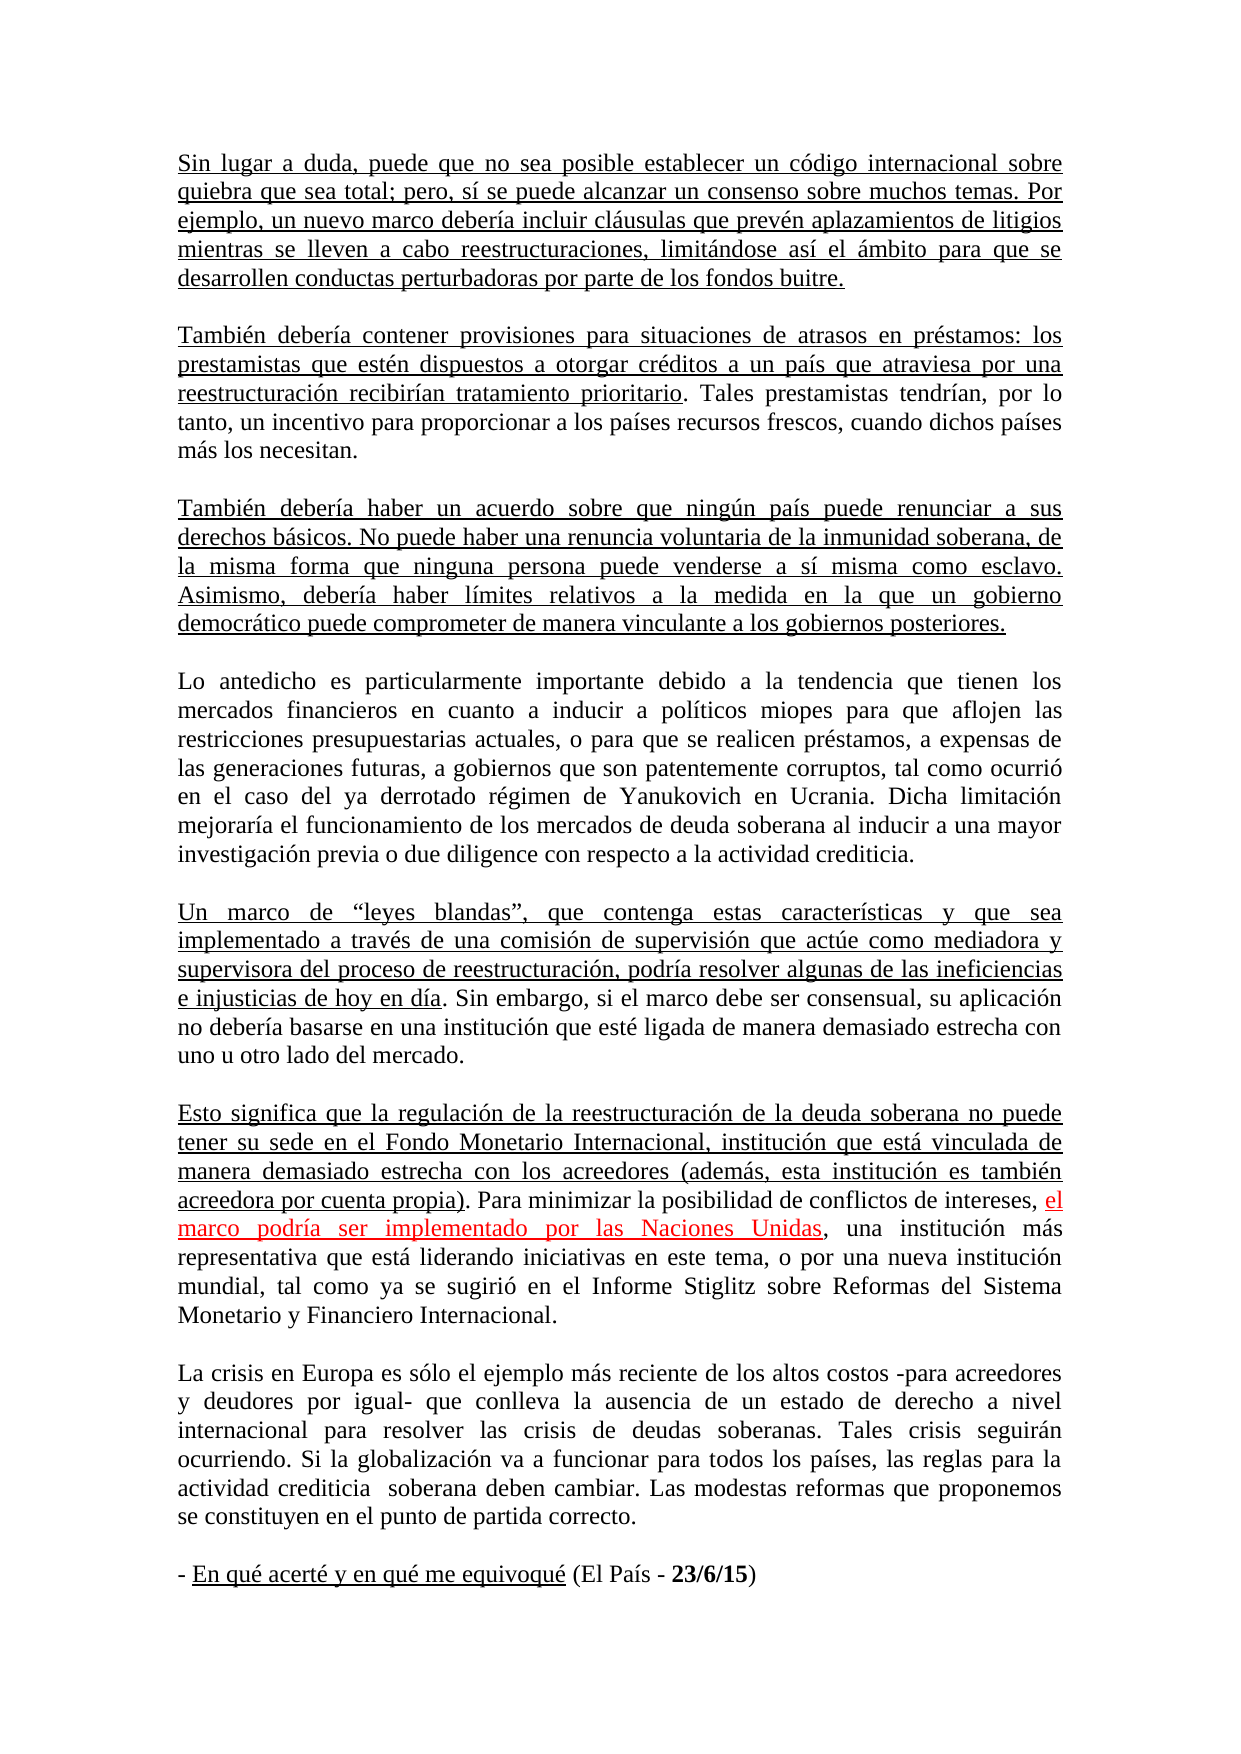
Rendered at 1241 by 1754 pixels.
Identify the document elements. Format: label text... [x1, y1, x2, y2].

text Esto significa que la regulación de la reestructuración de la deuda soberana no puede tener su sede en el Fondo Monetario Internacional, institución que está vinculada de manera demasiado estrecha con los acreedores (además, esta institución es también acreedora por cuenta propia). Para minimizar la posibilidad de conflictos de intereses, el marco podría ser implementado por las Naciones Unidas, una institución más representativa que está liderando iniciativas en este tema, o por una nueva institución mundial, tal como ya se sugirió en el Informe Stiglitz sobre Reformas del Sistema Monetario y Financiero Internacional. [177, 1182, 1063, 1328]
text Sin lugar a duda, puede que no sea posible establecer un código internacional sobre quiebra que sea total; pero, sí se puede alcanzar un consenso sobre muchos temas. Por ejemplo, un nuevo marco debería incluir cláusulas que prevén aplazamientos de litigios mientras se lleven a cabo reestructuraciones, limitándose así el ámbito para que se desarrollen conductas perturbadoras por parte de los fondos buitre. [177, 231, 1063, 291]
text También debería contener provisiones para situaciones de atrasos en préstamos: los prestamistas que estén dispuestos a otorgar créditos a un país que atraviesa por una reestructuración recibirían tratamiento prioritario. Tales prestamistas tendrían, por lo tanto, un incentivo para proporcionar a los países recursos frescos, cuando dichos países más los necesitan. [177, 347, 1063, 374]
text También debería haber un acuerdo sobre que ningún país puede renunciar a sus derechos básicos. No puede haber una renuncia voluntaria de la inmunidad soberana, de la misma forma que ninguna persona puede venderse a sí misma como esclavo. Asimismo, debería haber límites relativos a la medida en la que un gobierno democrático puede comprometer de manera vinculante a los gobiernos posteriores. [177, 548, 1063, 576]
text Sin lugar a duda, puede que no sea posible establecer un código internacional sobre quiebra que sea total; pero, sí se puede alcanzar un consenso sobre muchos temas. Por ejemplo, un nuevo marco debería incluir cláusulas que prevén aplazamientos de litigios mientras se lleven a cabo reestructuraciones, limitándose así el ámbito para que se desarrollen conductas perturbadoras por parte de los fondos buitre. [177, 202, 1063, 230]
text La crisis en Europa es sólo el ejemplo más reciente de los altos costos -para acreedores y deudores por igual- que conlleva la ausencia de un estado de derecho a nivel internacional para resolver las crisis de deudas soberanas. Tales crisis seguirán ocurriendo. Si la globalización va a funcionar para todos los países, las reglas para la actividad crediticia soberana deben cambiar. Las modestas reformas que proponemos se constituyen en el punto de partida correcto. [177, 1358, 1063, 1530]
text También debería haber un acuerdo sobre que ningún país puede renunciar a sus derechos básicos. No puede haber una renuncia voluntaria de la inmunidad soberana, de la misma forma que ninguna persona puede venderse a sí misma como esclavo. Asimismo, debería haber límites relativos a la medida en la que un gobierno democrático puede comprometer de manera vinculante a los gobiernos posteriores. [177, 519, 1063, 547]
subtitle - En qué acerté y en qué me equivoqué (El País - 23/6/15) [177, 1559, 1063, 1588]
text Un marco de “leyes blandas”, que contenga estas características y que sea implementado a través de una comisión de supervisión que actúe como mediadora y supervisora del proceso de reestructuración, podría resolver algunas de las ineficiencias e injusticias de hoy en día. Sin embargo, si el marco debe ser consensual, su aplicación no debería basarse en una institución que esté ligada de manera demasiado estrecha con uno u otro lado del mercado. [177, 980, 1063, 1069]
text También debería contener provisiones para situaciones de atrasos en préstamos: los prestamistas que estén dispuestos a otorgar créditos a un país que atraviesa por una reestructuración recibirían tratamiento prioritario. Tales prestamistas tendrían, por lo tanto, un incentivo para proporcionar a los países recursos frescos, cuando dichos países más los necesitan. [177, 321, 1063, 346]
text También debería haber un acuerdo sobre que ningún país puede renunciar a sus derechos básicos. No puede haber una renuncia voluntaria de la inmunidad soberana, de la misma forma que ninguna persona puede venderse a sí misma como esclavo. Asimismo, debería haber límites relativos a la medida en la que un gobierno democrático puede comprometer de manera vinculante a los gobiernos posteriores. [177, 577, 1063, 605]
text También debería contener provisiones para situaciones de atrasos en préstamos: los prestamistas que estén dispuestos a otorgar créditos a un país que atraviesa por una reestructuración recibirían tratamiento prioritario. Tales prestamistas tendrían, por lo tanto, un incentivo para proporcionar a los países recursos frescos, cuando dichos países más los necesitan. [177, 375, 1063, 464]
text Lo antedicho es particularmente importante debido a la tendencia que tienen los mercados financieros en cuanto a inducir a políticos miopes para que aflojen las restricciones presupuestarias actuales, o para que se realicen préstamos, a expensas de las generaciones futuras, a gobiernos que son patentemente corruptos, tal como ocurrió en el caso del ya derrotado régimen de Yanukovich en Ucrania. Dicha limitación mejoraría el funcionamiento de los mercados de deuda soberana al inducir a una mayor investigación previa o due diligence con respecto a la actividad crediticia. [177, 666, 1063, 868]
text También debería haber un acuerdo sobre que ningún país puede renunciar a sus derechos básicos. No puede haber una renuncia voluntaria de la inmunidad soberana, de la misma forma que ninguna persona puede venderse a sí misma como esclavo. Asimismo, debería haber límites relativos a la medida en la que un gobierno democrático puede comprometer de manera vinculante a los gobiernos posteriores. [177, 606, 1063, 637]
